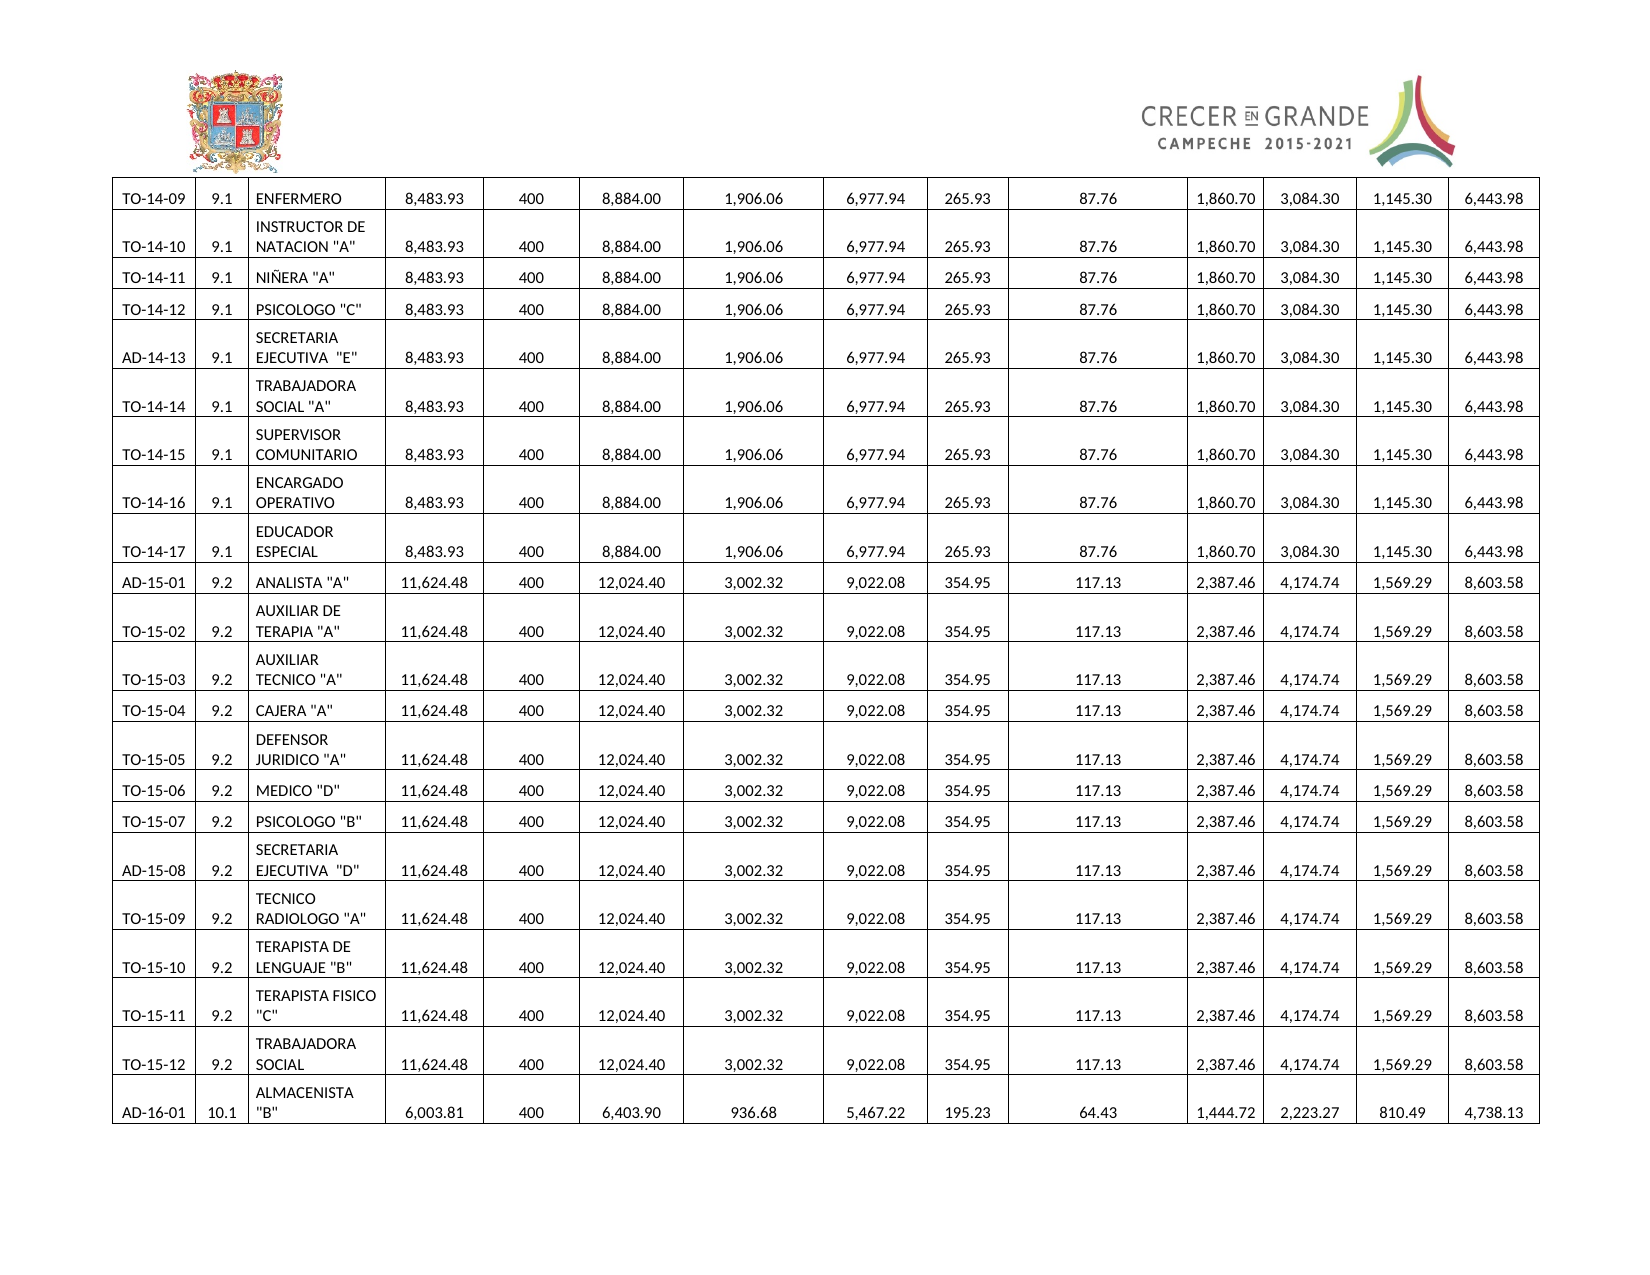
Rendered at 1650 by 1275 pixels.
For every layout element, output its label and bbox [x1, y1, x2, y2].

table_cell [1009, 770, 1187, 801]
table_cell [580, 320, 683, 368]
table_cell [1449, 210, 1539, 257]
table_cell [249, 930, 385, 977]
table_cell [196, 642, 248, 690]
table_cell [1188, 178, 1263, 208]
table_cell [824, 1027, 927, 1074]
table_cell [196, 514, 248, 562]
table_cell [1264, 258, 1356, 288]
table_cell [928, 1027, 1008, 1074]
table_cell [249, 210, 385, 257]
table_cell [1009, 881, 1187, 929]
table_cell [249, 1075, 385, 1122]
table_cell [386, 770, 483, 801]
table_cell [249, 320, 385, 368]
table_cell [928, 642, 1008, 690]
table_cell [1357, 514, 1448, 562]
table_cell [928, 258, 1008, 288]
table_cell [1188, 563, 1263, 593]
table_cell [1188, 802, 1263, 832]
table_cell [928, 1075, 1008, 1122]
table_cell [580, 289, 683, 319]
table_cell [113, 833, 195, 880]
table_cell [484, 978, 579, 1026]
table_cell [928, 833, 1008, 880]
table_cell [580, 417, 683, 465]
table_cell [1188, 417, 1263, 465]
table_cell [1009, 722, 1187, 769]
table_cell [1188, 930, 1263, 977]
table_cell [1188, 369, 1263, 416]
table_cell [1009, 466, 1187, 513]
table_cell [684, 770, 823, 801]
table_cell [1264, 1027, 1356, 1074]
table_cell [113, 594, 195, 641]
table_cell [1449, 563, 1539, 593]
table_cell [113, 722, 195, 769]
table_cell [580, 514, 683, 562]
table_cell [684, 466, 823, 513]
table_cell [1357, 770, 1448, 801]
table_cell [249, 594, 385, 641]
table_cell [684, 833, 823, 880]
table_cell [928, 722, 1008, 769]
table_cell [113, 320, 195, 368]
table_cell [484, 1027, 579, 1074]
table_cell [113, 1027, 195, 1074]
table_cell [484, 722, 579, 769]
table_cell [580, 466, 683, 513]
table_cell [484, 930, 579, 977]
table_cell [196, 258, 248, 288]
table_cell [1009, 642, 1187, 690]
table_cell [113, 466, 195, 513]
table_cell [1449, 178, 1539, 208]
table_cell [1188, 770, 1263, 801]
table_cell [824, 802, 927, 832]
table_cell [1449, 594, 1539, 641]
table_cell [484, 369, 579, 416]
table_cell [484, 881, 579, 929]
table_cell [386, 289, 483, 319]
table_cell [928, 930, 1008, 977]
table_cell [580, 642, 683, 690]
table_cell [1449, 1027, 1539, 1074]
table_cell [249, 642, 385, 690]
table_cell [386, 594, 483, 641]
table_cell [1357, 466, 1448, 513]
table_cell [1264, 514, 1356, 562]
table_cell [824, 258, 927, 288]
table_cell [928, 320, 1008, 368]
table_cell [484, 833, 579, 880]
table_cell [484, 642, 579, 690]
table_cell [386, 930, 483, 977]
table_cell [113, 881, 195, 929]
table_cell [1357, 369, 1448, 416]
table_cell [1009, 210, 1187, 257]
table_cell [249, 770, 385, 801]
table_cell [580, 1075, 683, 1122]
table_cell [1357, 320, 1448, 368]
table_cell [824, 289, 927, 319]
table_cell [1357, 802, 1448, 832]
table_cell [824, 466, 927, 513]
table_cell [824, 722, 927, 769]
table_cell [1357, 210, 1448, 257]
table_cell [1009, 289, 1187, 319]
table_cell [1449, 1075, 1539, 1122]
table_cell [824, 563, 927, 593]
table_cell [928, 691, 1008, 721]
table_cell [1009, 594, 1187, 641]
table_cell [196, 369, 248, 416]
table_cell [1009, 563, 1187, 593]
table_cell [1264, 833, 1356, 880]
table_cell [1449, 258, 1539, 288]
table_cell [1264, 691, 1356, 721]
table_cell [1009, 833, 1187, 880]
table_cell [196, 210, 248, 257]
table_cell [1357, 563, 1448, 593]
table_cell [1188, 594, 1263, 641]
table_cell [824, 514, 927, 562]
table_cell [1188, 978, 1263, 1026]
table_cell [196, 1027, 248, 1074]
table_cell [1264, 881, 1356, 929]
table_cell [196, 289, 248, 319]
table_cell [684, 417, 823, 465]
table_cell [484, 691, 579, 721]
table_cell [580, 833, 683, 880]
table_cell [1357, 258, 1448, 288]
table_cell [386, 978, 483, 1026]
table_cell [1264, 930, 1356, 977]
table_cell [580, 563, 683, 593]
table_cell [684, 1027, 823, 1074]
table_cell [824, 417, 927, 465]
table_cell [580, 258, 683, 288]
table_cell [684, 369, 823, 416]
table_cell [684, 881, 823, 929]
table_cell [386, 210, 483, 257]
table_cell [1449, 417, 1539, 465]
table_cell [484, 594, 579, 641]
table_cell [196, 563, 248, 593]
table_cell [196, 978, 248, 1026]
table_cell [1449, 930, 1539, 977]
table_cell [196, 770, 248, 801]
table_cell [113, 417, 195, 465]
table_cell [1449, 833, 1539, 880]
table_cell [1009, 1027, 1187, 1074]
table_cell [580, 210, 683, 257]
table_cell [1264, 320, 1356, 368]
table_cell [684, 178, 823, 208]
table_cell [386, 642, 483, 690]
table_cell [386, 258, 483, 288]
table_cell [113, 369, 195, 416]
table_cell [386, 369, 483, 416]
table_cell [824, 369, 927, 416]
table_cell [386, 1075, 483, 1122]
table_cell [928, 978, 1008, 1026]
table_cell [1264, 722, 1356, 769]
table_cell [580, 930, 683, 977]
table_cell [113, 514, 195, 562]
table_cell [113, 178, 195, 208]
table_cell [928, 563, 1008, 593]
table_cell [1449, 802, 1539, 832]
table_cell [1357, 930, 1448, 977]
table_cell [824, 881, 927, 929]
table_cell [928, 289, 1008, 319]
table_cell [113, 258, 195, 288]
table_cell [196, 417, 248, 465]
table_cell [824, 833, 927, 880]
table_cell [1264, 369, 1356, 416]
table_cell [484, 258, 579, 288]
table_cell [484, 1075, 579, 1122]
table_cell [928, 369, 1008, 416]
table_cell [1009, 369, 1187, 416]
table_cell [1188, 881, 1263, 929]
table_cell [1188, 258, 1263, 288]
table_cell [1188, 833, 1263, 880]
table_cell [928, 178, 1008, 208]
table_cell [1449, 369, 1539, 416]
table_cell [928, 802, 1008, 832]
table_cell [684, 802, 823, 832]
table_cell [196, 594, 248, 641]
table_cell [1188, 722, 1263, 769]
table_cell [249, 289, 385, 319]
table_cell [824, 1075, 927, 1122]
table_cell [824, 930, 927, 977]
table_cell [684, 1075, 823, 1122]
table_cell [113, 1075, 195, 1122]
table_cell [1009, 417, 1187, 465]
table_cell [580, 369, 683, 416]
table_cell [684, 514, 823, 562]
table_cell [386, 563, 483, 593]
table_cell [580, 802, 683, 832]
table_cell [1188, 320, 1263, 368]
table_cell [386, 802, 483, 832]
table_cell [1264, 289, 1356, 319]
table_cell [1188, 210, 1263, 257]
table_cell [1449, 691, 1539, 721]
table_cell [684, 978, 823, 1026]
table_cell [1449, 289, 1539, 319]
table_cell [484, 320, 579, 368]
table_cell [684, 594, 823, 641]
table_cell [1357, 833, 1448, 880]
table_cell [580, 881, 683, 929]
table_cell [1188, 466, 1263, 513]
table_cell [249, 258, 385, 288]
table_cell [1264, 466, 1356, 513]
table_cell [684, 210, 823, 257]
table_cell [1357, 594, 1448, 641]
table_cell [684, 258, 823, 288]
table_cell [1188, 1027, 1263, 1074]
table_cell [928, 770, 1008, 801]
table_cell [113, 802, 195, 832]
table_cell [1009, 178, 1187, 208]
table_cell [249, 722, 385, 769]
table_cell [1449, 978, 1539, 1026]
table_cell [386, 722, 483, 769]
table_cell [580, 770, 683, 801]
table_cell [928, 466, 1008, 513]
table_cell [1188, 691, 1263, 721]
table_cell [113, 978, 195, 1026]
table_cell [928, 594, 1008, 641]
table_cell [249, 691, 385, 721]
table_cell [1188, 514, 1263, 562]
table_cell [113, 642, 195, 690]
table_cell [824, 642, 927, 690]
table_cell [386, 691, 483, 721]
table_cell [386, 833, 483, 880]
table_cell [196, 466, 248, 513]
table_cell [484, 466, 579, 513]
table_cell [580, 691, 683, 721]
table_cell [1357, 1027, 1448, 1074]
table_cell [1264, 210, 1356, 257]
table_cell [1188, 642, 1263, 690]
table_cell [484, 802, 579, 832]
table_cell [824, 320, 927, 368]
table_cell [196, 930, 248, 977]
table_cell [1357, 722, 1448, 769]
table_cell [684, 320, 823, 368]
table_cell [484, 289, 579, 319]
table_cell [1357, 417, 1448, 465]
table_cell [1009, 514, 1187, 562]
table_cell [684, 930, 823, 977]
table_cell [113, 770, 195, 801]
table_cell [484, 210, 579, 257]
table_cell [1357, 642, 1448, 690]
picture [1136, 69, 1460, 171]
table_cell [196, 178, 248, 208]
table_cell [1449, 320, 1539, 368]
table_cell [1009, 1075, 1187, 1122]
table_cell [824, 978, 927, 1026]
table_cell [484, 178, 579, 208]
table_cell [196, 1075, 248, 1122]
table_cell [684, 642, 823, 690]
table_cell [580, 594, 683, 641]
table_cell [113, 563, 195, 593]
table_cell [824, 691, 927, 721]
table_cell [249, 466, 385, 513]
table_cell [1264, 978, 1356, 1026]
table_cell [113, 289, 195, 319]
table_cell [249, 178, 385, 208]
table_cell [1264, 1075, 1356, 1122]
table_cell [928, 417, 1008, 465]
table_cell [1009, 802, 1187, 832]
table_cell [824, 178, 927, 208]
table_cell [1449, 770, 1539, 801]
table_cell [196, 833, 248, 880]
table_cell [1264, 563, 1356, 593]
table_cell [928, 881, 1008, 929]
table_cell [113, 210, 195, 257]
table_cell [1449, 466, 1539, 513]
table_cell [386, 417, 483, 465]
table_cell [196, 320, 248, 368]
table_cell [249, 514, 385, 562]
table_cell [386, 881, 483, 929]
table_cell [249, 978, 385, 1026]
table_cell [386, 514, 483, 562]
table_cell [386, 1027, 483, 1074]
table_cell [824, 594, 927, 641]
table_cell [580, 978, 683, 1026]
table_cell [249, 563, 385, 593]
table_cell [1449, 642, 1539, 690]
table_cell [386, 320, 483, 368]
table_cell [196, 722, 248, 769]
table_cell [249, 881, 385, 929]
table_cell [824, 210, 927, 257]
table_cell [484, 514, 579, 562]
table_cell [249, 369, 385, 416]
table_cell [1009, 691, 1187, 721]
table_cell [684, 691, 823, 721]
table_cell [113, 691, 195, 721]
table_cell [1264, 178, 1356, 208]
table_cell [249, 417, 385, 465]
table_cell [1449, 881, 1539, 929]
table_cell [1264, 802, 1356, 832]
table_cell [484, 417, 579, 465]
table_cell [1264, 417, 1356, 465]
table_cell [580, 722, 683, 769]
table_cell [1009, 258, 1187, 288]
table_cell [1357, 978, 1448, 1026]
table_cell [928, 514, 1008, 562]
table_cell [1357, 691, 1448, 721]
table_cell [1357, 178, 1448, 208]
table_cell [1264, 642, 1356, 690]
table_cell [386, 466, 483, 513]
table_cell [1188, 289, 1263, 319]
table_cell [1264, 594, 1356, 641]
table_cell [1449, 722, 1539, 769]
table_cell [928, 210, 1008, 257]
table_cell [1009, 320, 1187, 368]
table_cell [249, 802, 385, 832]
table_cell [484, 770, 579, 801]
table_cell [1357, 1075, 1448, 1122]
picture [186, 70, 284, 174]
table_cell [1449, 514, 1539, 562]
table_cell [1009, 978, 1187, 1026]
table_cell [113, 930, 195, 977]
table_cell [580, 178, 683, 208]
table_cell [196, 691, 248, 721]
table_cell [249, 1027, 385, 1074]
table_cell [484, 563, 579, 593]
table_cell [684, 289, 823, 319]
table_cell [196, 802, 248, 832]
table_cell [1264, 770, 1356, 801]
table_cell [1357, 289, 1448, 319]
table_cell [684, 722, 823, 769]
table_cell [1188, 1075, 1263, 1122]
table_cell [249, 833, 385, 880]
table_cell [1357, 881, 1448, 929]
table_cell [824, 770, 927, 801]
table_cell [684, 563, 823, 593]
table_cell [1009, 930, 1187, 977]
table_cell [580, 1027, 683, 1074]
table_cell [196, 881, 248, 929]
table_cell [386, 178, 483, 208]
